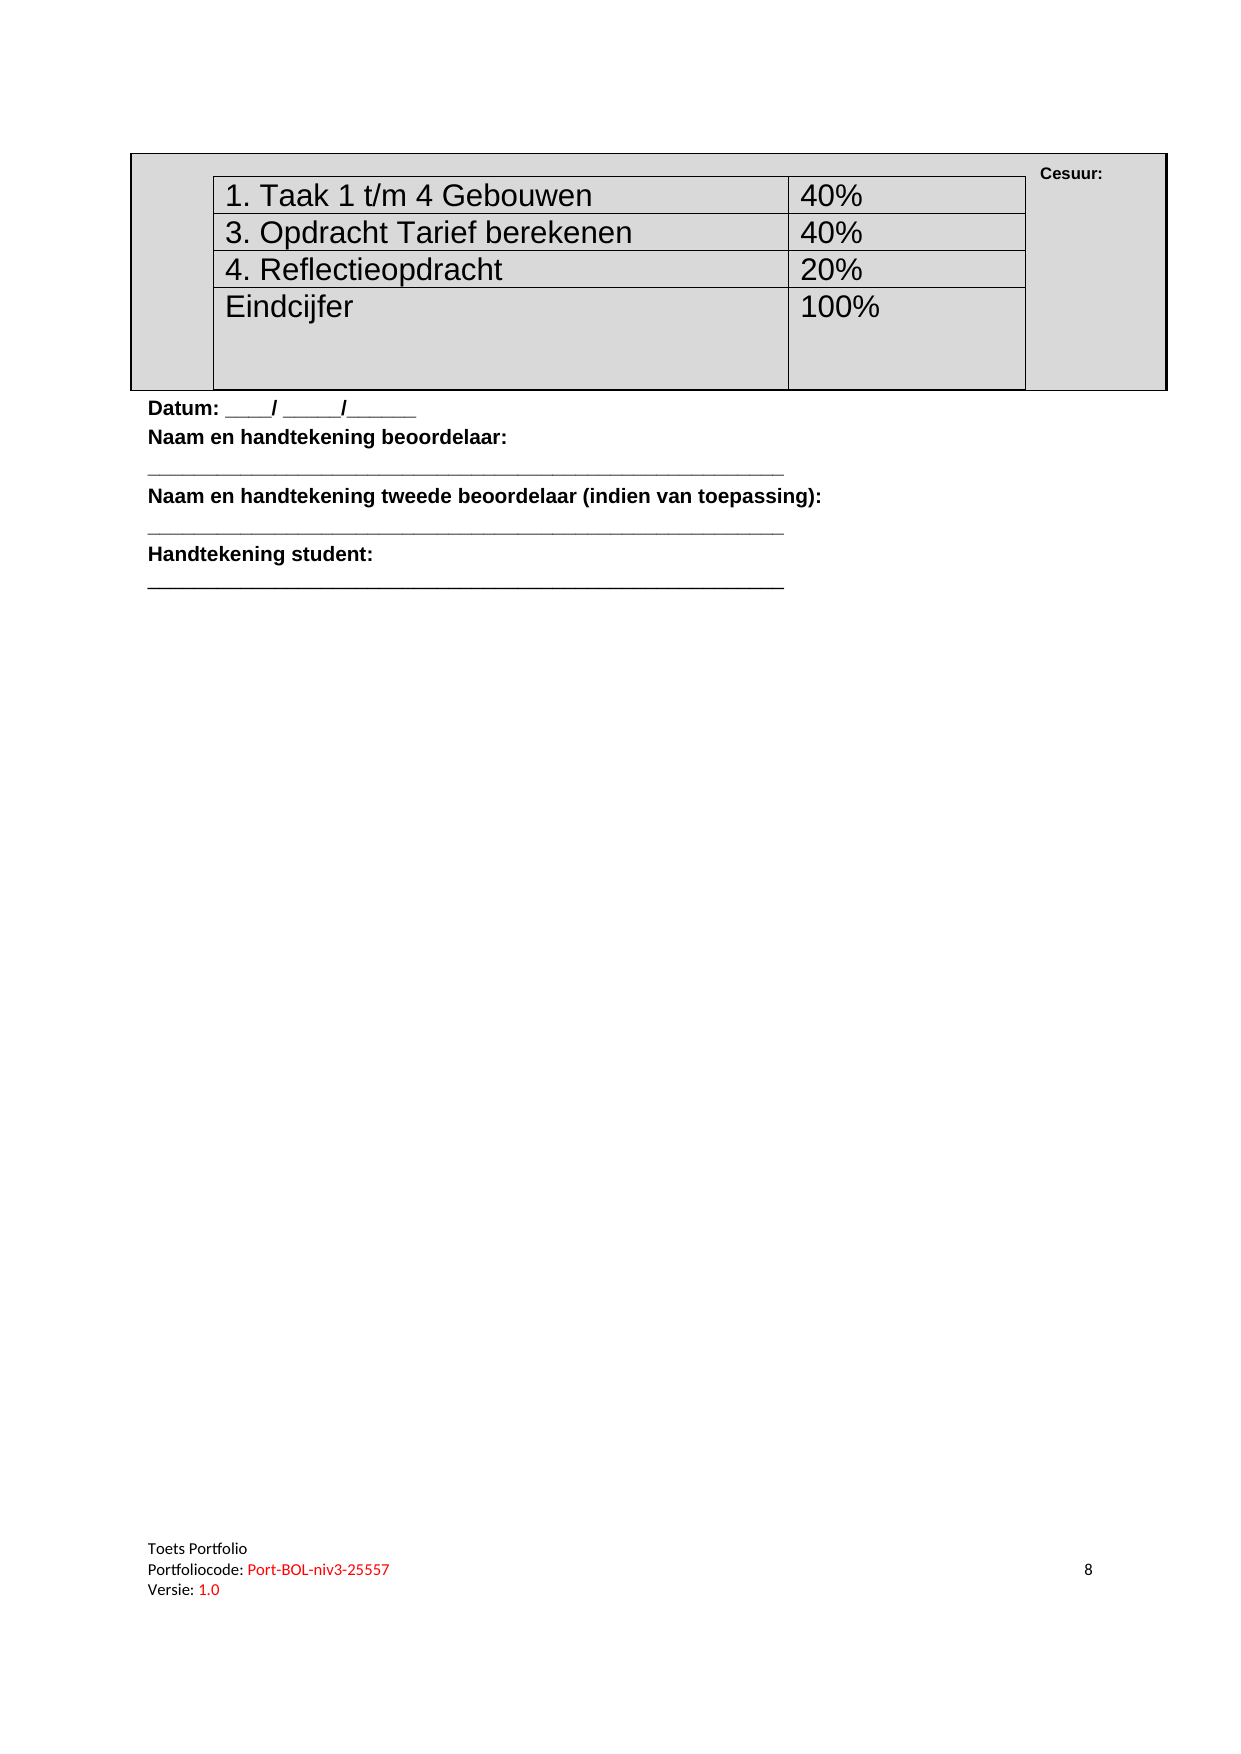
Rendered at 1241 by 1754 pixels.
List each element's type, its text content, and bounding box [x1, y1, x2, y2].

text Naam en handtekening beoordelaar: _______________________________________________________ [148, 420, 1093, 478]
table_cell Cesuur: [132, 154, 1165, 390]
text Handtekening student: [148, 537, 1093, 566]
text Naam en handtekening tweede beoordelaar (indien van toepassing): _______________________________________________________ [148, 478, 1093, 537]
text _______________________________________________________ [148, 566, 1093, 590]
text Datum: ____/ _____/______ [148, 391, 1093, 420]
